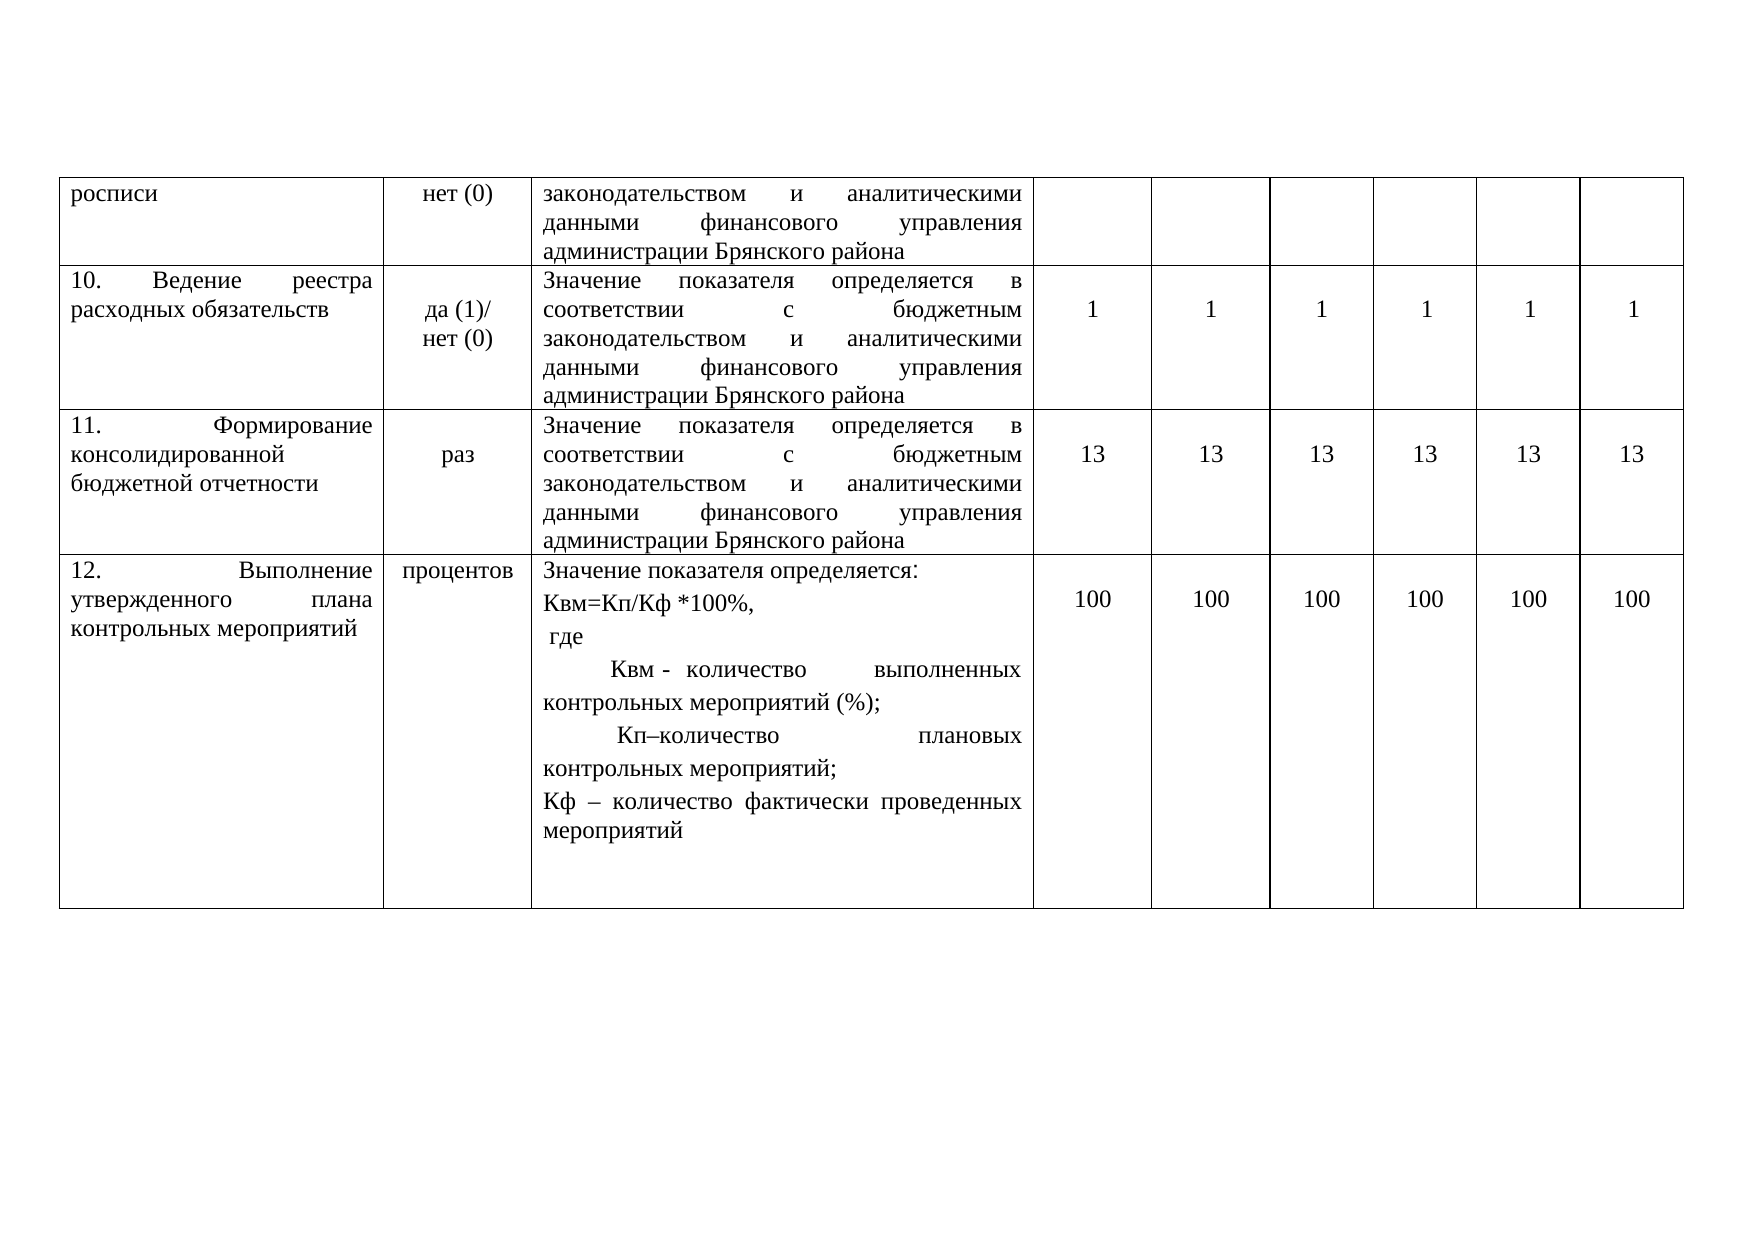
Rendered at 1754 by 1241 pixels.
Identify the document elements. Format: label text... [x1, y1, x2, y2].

table_cell 1 [1477, 266, 1579, 409]
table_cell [60, 178, 383, 264]
table_cell 1 [1374, 266, 1476, 409]
table_cell 1 [1271, 178, 1373, 264]
table_cell 1 [1152, 266, 1269, 409]
table_cell 100 [1581, 555, 1683, 907]
table_cell 1 [1581, 178, 1683, 264]
table_cell 100 [1152, 555, 1269, 907]
table_cell 13 [1581, 410, 1683, 554]
table_cell Значение показателя определяется: Квм=Кп/Кф *100%, где Квм - количество выполненных контрольных мероприятий (%); Кп–количество плановых контрольных мероприятий; Кф – количество фактически проведенных мероприятий [532, 555, 1033, 907]
table_cell 1 [1152, 178, 1269, 264]
table_cell 1 [1034, 178, 1151, 264]
table_cell 13 [1477, 410, 1579, 554]
table_cell раз [384, 410, 531, 554]
table_cell 13 [1034, 410, 1151, 554]
table_cell 13 [1374, 410, 1476, 554]
table_cell 100 [1477, 555, 1579, 907]
table_cell 1 [1477, 178, 1579, 264]
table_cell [532, 178, 1033, 264]
table_cell 100 [1271, 555, 1373, 907]
table_cell 13 [1271, 410, 1373, 554]
table_cell 100 [1034, 555, 1151, 907]
table_cell 1 [1374, 178, 1476, 264]
table_cell 1 [1271, 266, 1373, 409]
table_cell процентов [384, 555, 531, 907]
table_cell 100 [1374, 555, 1476, 907]
table_cell 12. Выполнение утвержденного плана контрольных мероприятий [60, 555, 383, 907]
table_cell 1 [1034, 266, 1151, 409]
table_cell да (1)/ нет (0) [384, 266, 531, 409]
table_cell 13 [1152, 410, 1269, 554]
table_cell 1 [1581, 266, 1683, 409]
table_cell 11. Формирование консолидированной бюджетной отчетности [60, 410, 383, 554]
table_cell 10. Ведение реестра расходных обязательств [60, 266, 383, 409]
table_cell да (1)/ нет (0) [384, 178, 531, 264]
